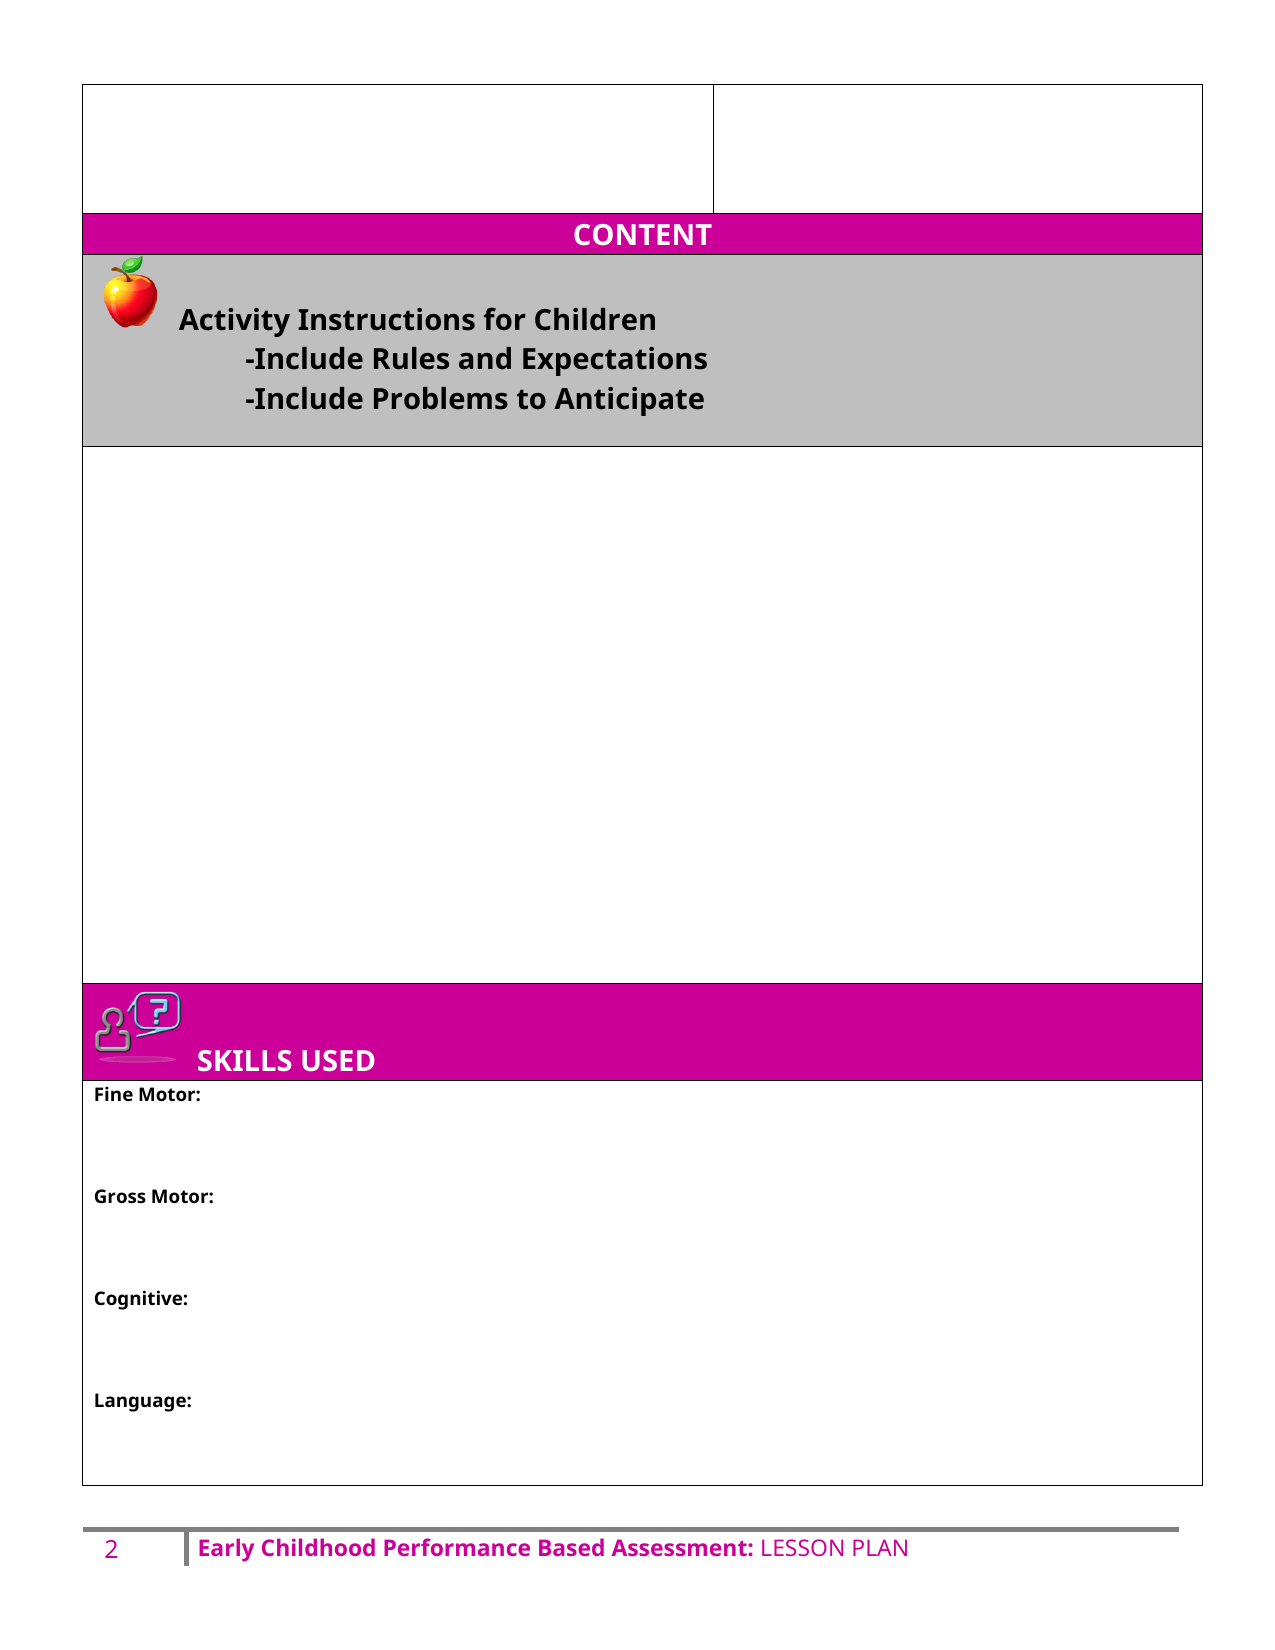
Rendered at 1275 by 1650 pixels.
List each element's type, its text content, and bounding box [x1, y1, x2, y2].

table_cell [83, 1081, 1202, 1485]
table_cell [714, 85, 1202, 213]
table_cell CONTENT [83, 214, 1202, 254]
table_cell Activity Instructions for Children -Include Rules and Expectations -Include Problems to Anticipate [83, 255, 1202, 446]
picture [93, 983, 182, 1072]
table_cell [83, 447, 1202, 983]
picture [93, 254, 169, 330]
table_cell SKILLS USED [83, 984, 1202, 1080]
table_cell [83, 85, 713, 213]
